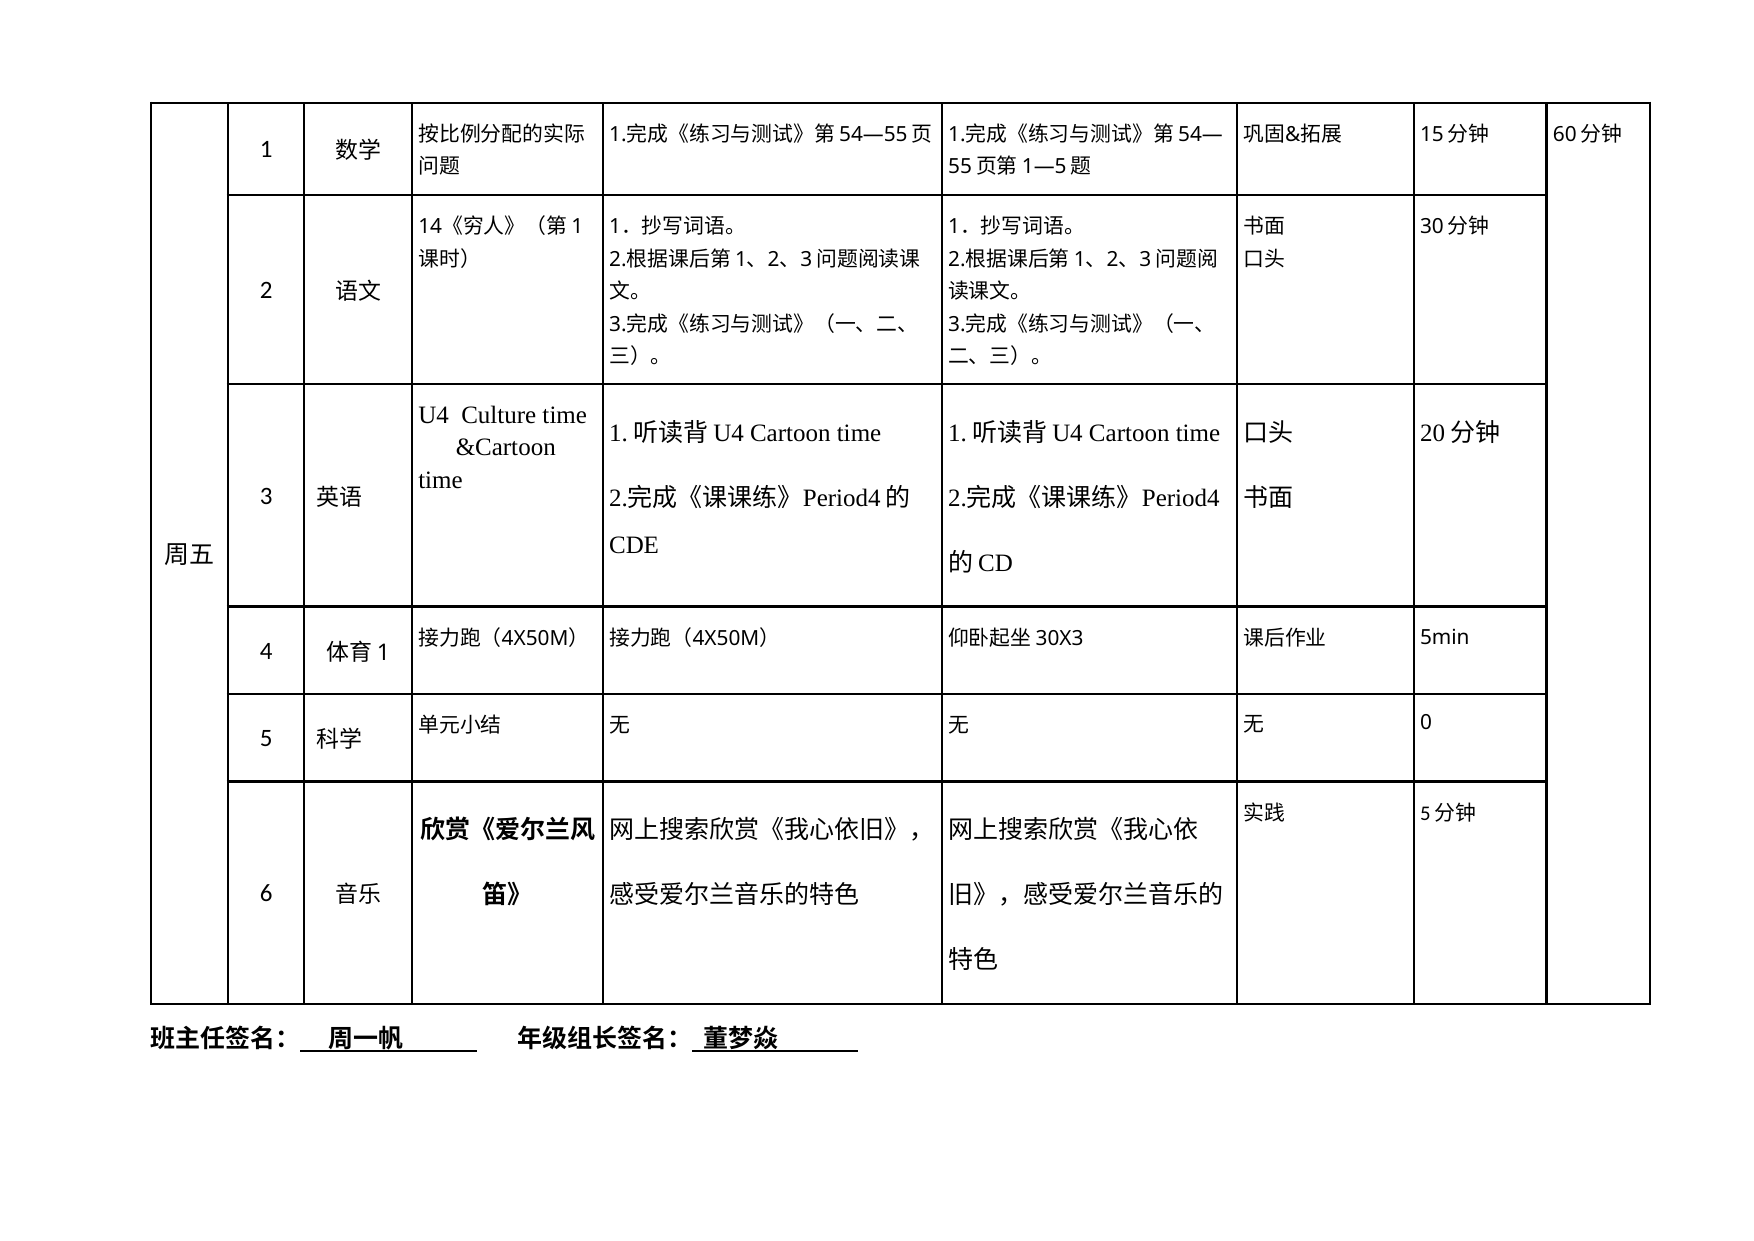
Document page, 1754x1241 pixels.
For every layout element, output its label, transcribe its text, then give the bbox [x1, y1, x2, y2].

table_cell 按比例分配的实际问题 [413, 104, 602, 194]
text 班主任签名： 周一帆 年级组长签名： 董梦焱 [150, 1005, 1604, 1069]
table_cell 接力跑（4X50M） [604, 608, 941, 693]
table_cell 1．抄写词语。 2.根据课后第1、2、3问题阅读课文。 3.完成《练习与测试》（一、二、三）。 [604, 196, 941, 383]
table_cell 1.完成《练习与测试》第54—55页 [604, 104, 941, 194]
table_cell 15分钟 [1415, 104, 1545, 194]
table_cell 网上搜索欣赏《我心依旧》，感受爱尔兰音乐的特色 [604, 783, 941, 1002]
table_cell 数学 [305, 104, 411, 194]
table_cell 20分钟 [1415, 385, 1545, 605]
table_cell 单元小结 [413, 695, 602, 780]
table_cell 接力跑（4X50M） [413, 608, 602, 693]
table_cell 科学 [305, 695, 411, 780]
table_cell U4 Culture time &Cartoon time [413, 385, 602, 605]
table_cell 5 [229, 695, 303, 780]
table_cell 无 [604, 695, 941, 780]
table_cell 体育1 [305, 608, 411, 693]
table_cell 1.完成《练习与测试》第54—55页第1—5题 [943, 104, 1236, 194]
table_cell 5分钟 [1415, 783, 1545, 1002]
table_cell 0 [1415, 695, 1545, 780]
table_cell 巩固&拓展 [1238, 104, 1413, 194]
table_cell 音乐 [305, 783, 411, 1002]
table_cell 网上搜索欣赏《我心依旧》，感受爱尔兰音乐的特色 [943, 783, 1236, 1002]
table_cell 实践 [1238, 783, 1413, 1002]
table_cell 英语 [305, 385, 411, 605]
table_cell 3 [229, 385, 303, 605]
table_cell 14《穷人》（第1课时） [413, 196, 602, 383]
table_cell 60分钟 [1548, 104, 1649, 1002]
table_cell 2 [229, 196, 303, 383]
table_cell 语文 [305, 196, 411, 383]
table_cell 6 [229, 783, 303, 1002]
table_cell 1. 听读背U4 Cartoon time 2.完成《课课练》Period4的CD [943, 385, 1236, 605]
table_cell 口头 书面 [1238, 385, 1413, 605]
table_cell 课后作业 [1238, 608, 1413, 693]
table_cell 书面 口头 [1238, 196, 1413, 383]
table_cell 1. 听读背U4 Cartoon time 2.完成《课课练》Period4的CDE [604, 385, 941, 605]
table_cell 5min [1415, 608, 1545, 693]
table_cell 4 [229, 608, 303, 693]
table_cell 1 [229, 104, 303, 194]
table_cell 1．抄写词语。 2.根据课后第1、2、3问题阅读课文。 3.完成《练习与测试》（一、二、三）。 [943, 196, 1236, 383]
table_cell 30分钟 [1415, 196, 1545, 383]
table_cell 欣赏《爱尔兰风笛》 [413, 783, 602, 1002]
table_cell 无 [943, 695, 1236, 780]
table_cell 无 [1238, 695, 1413, 780]
table_cell 仰卧起坐30X3 [943, 608, 1236, 693]
table_cell 周五 [152, 104, 227, 1002]
